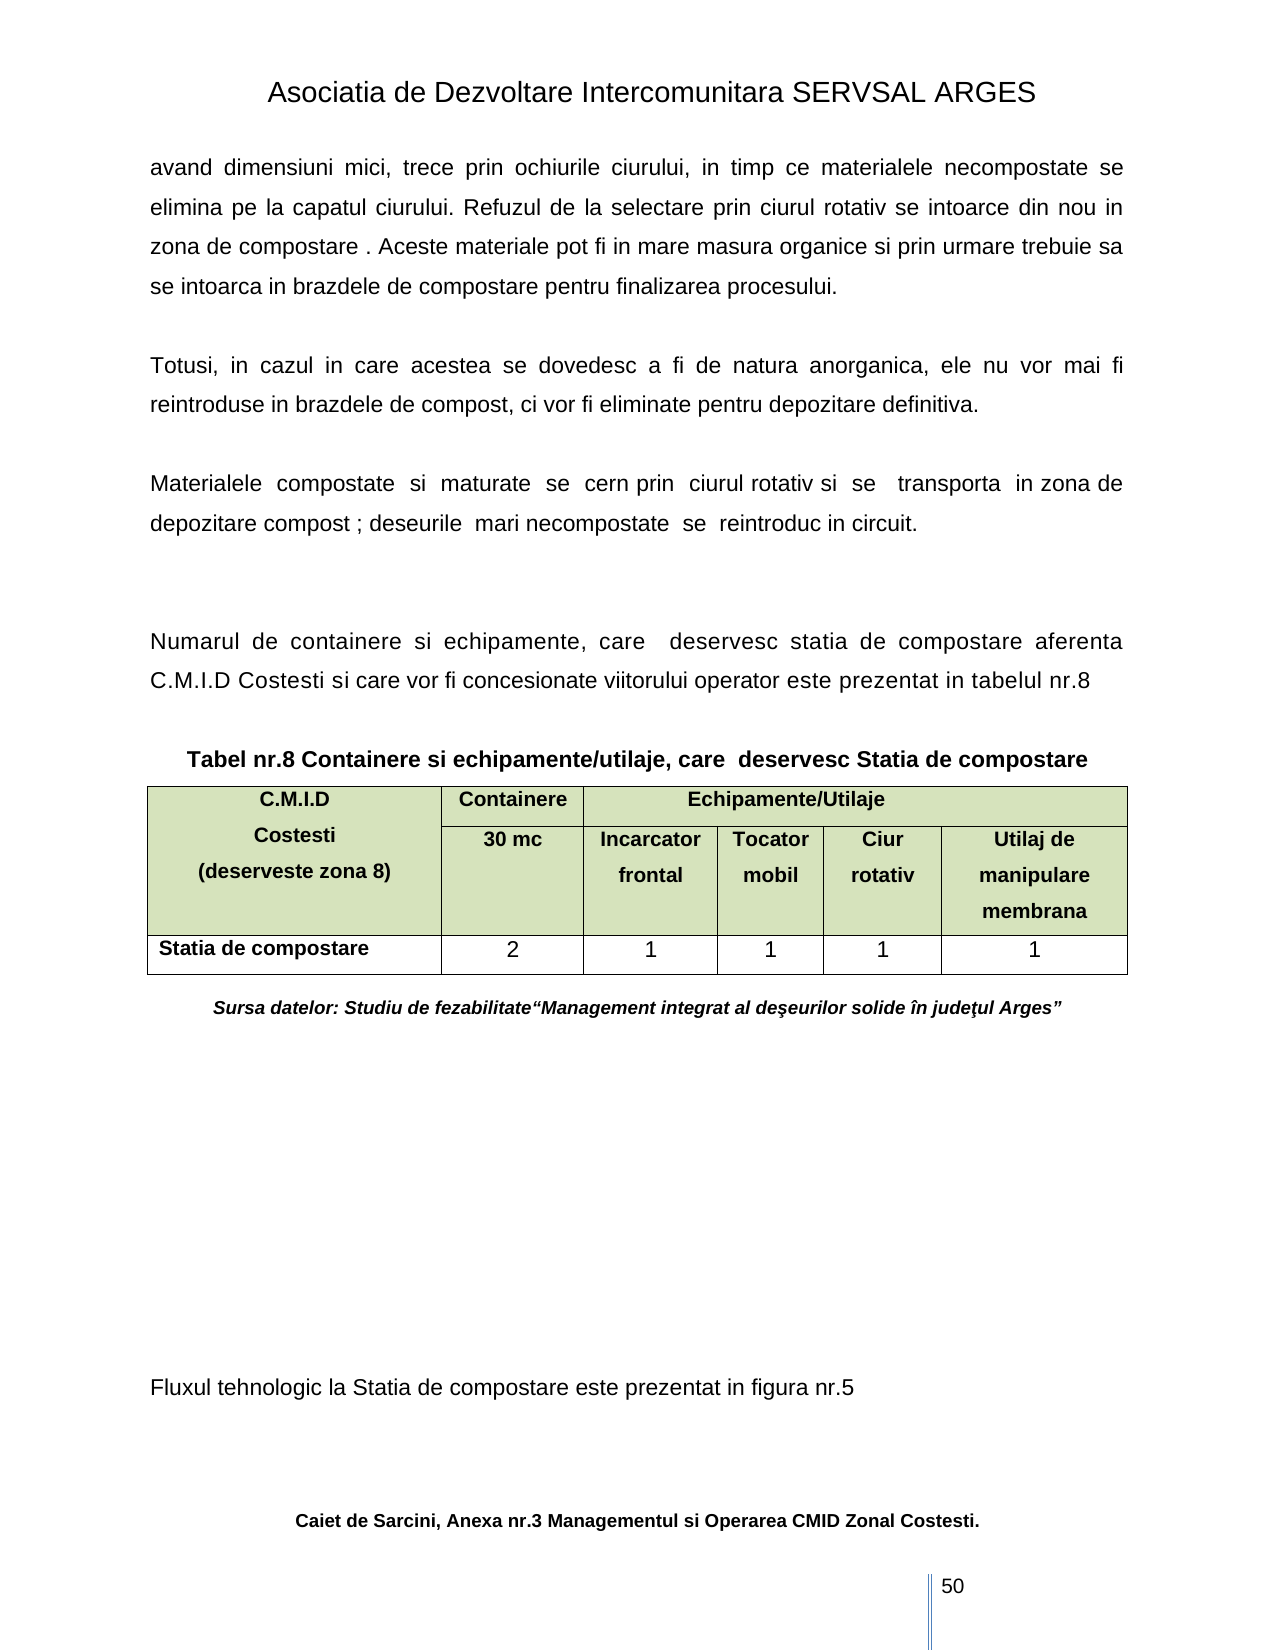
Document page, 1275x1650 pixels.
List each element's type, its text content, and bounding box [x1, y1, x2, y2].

table_cell 1 [718, 936, 823, 974]
table_cell 30 mc [442, 827, 583, 935]
table_cell Ciur rotativ [824, 827, 941, 935]
table_cell Statia de compostare [148, 936, 441, 974]
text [150, 154, 1125, 299]
text Fluxul tehnologic la Statia de compostare este prezentat in figura nr.5 [150, 1373, 1125, 1400]
table_header Containere [442, 787, 583, 826]
table_header C.M.I.D Costesti (deserveste zona 8) [148, 787, 441, 935]
table_cell Tocator mobil [718, 827, 823, 935]
table_header Echipamente/Utilaje [584, 787, 1127, 826]
table_cell 2 [442, 936, 583, 974]
table_cell 1 [824, 936, 941, 974]
text Tabel nr.8 Containere si echipamente/utilaje, care deservesc Statia de compostare [150, 746, 1125, 773]
text Sursa datelor: Studiu de fezabilitate“Management integrat al deşeurilor solide în judeţul Arges” [150, 997, 1125, 1018]
text Totusi, in cazul in care acestea se dovedesc a fi de natura anorganica, ele nu vor mai fi reintroduse in brazdele de compost, ci vor fi eliminate pentru depozitare definitiva. [150, 352, 1125, 417]
table_cell 1 [584, 936, 717, 974]
text Materialele compostate si maturate se cern prin ciurul rotativ si se transporta in zona de depozitare compost ; deseurile mari necompostate se reintroduc in circuit. [150, 470, 1125, 536]
table_cell Utilaj de manipulare membrana [942, 827, 1127, 935]
text Numarul de containere si echipamente, care deservesc statia de compostare aferenta C.M.I.D Costesti si care vor fi concesionate viitorului operator este prezentat in tabelul nr.8 [150, 628, 1125, 694]
table_cell Incarcator frontal [584, 827, 717, 935]
table_cell 1 [942, 936, 1127, 974]
